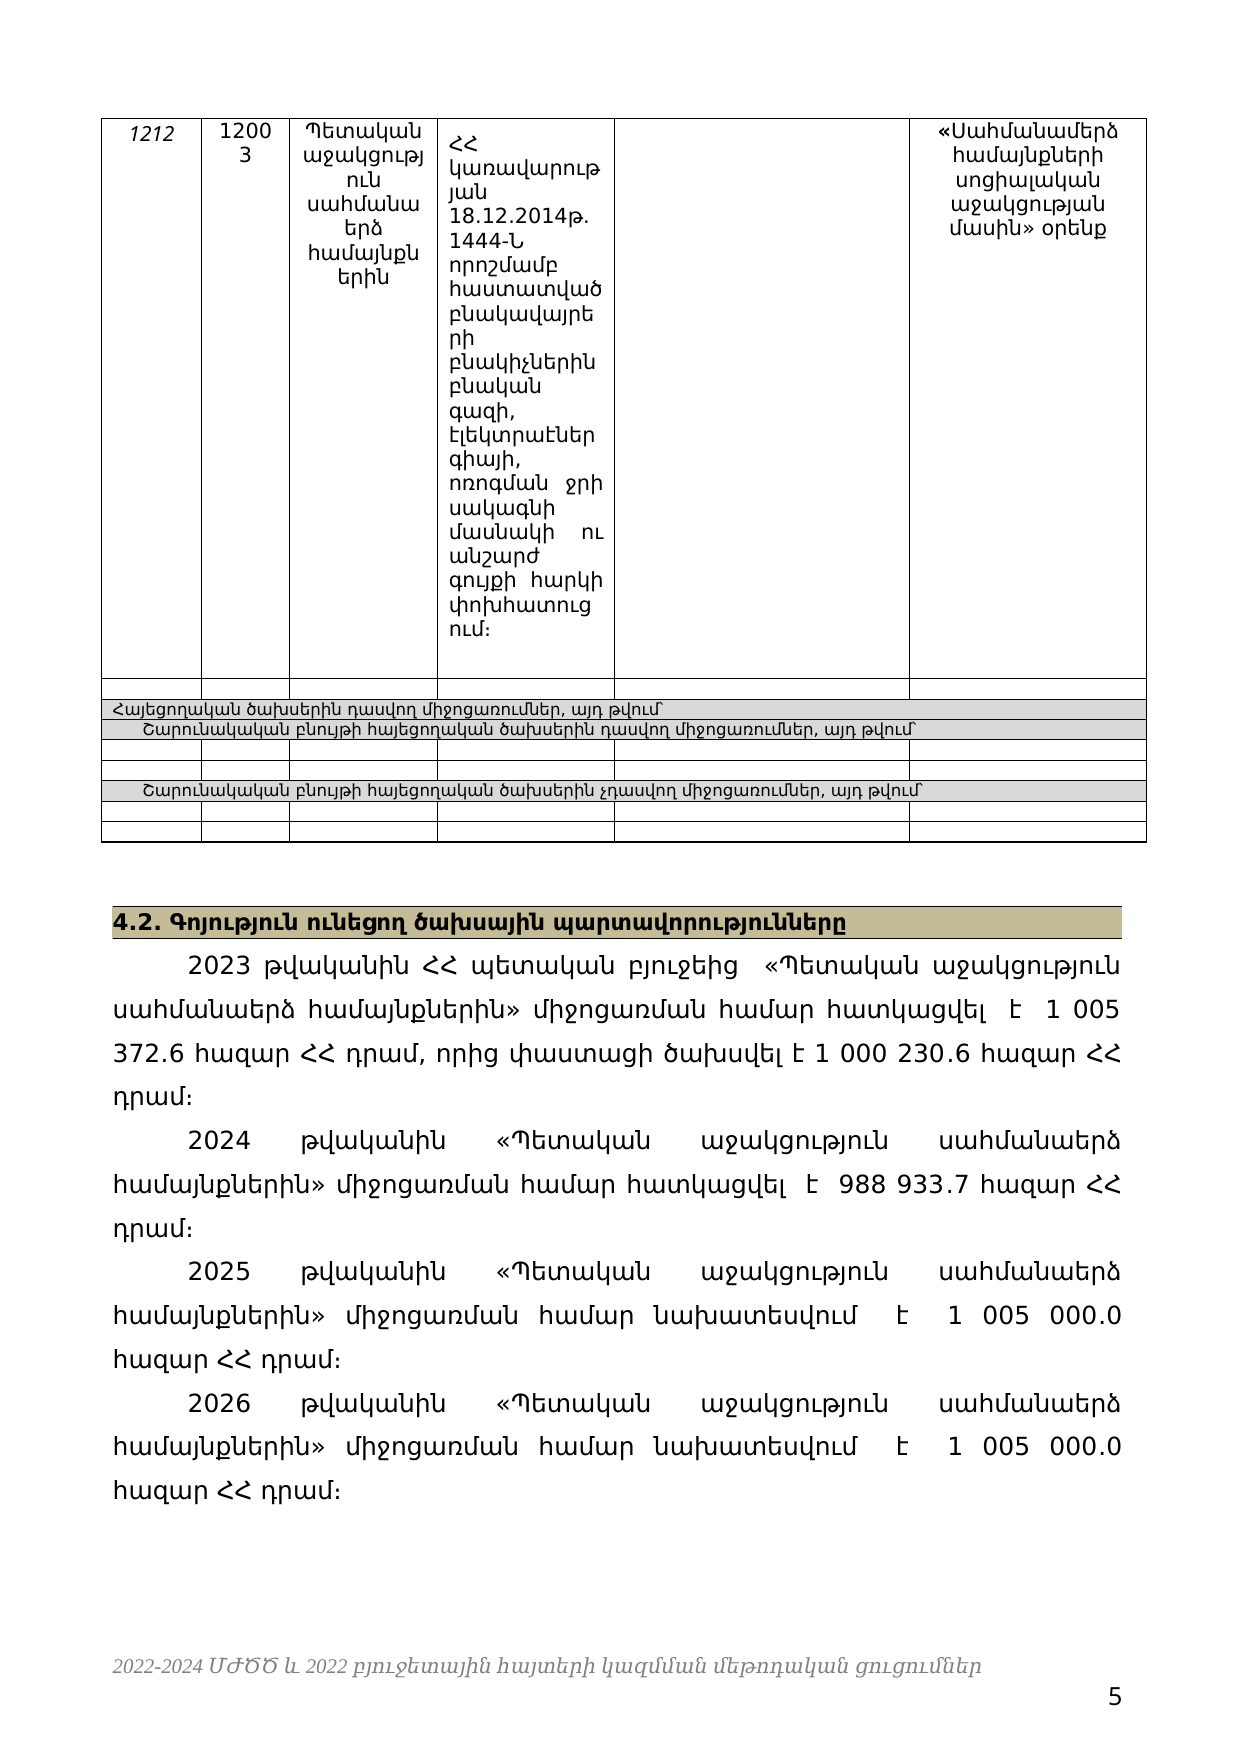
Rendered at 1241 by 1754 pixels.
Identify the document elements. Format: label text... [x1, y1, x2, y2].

table_cell [438, 761, 614, 780]
table_cell 12003 [202, 119, 289, 678]
table_cell Հայեցողական ծախսերին դասվող միջոցառումներ, այդ թվում՝ [102, 700, 1146, 719]
table_cell [910, 740, 1146, 760]
table_cell [615, 822, 909, 841]
text 2026 թվականին «Պետական աջակցություն սահմանաերձ համայնքներին» միջոցառման համար նախատեսվում է 1 005 000․0 հազար ՀՀ դրամ։ [112, 1389, 1122, 1506]
table_cell «Սահմանամերձ համայնքների սոցիալական աջակցության մասին» օրենք [910, 119, 1146, 678]
table_cell [615, 740, 909, 760]
table_cell [615, 119, 909, 678]
text 2024 թվականին «Պետական աջակցություն սահմանաերձ համայնքներին» միջոցառման համար հատկացվել է 988 933․7 հազար ՀՀ դրամ։ [112, 1126, 1122, 1243]
table_cell [102, 679, 201, 698]
table_cell [102, 822, 201, 841]
table_cell Շարունակական բնույթի հայեցողական ծախսերին չդասվող միջոցառումներ, այդ թվում՝ [102, 781, 1146, 801]
table_cell [910, 679, 1146, 698]
table_cell [615, 761, 909, 780]
table_cell [290, 802, 437, 821]
table_cell [438, 822, 614, 841]
table_cell [102, 740, 201, 760]
table_cell [202, 802, 289, 821]
table_cell [615, 802, 909, 821]
table_cell [910, 761, 1146, 780]
table_cell [102, 761, 201, 780]
text 2023 թվականին ՀՀ պետական բյուջեից «Պետական աջակցություն սահմանաերձ համայնքներին» միջոցառման համար հատկացվել է 1 005 372․6 հազար ՀՀ դրամ, որից փաստացի ծախսվել է 1 000 230․6 հազար ՀՀ դրամ։ [112, 951, 1122, 1112]
table_cell 1212 [102, 119, 201, 678]
table_cell [290, 822, 437, 841]
table_cell [910, 802, 1146, 821]
table_cell [102, 802, 201, 821]
table_cell [202, 740, 289, 760]
table_cell [202, 761, 289, 780]
table_cell Պետական աջակցություն սահմանաերձ համայնքներին [290, 119, 437, 678]
table_cell [438, 679, 614, 698]
table_cell [202, 679, 289, 698]
table_cell [202, 822, 289, 841]
table_cell [290, 761, 437, 780]
table_cell [615, 679, 909, 698]
table_cell [910, 822, 1146, 841]
table_cell [290, 679, 437, 698]
table_cell [438, 802, 614, 821]
text 4.2. Գոյություն ունեցող ծախսային պարտավորությունները [112, 907, 1122, 939]
text 2025 թվականին «Պետական աջակցություն սահմանաերձ համայնքներին» միջոցառման համար նախատեսվում է 1 005 000․0 հազար ՀՀ դրամ։ [112, 1258, 1122, 1374]
table_cell [438, 740, 614, 760]
table_cell [290, 740, 437, 760]
table_cell Շարունակական բնույթի հայեցողական ծախսերին դասվող միջոցառումներ, այդ թվում՝ [102, 720, 1146, 739]
table_cell ՀՀ կառավարության 18.12.2014թ. 1444-Ն որոշմամբ հաստատված բնակավայրերի բնակիչներին բնական գազի, էլեկտրաէներգիայի, ոռոգման ջրի սակագնի մասնակի ու անշարժ գույքի հարկի փոխհատուցում։ [438, 119, 614, 678]
